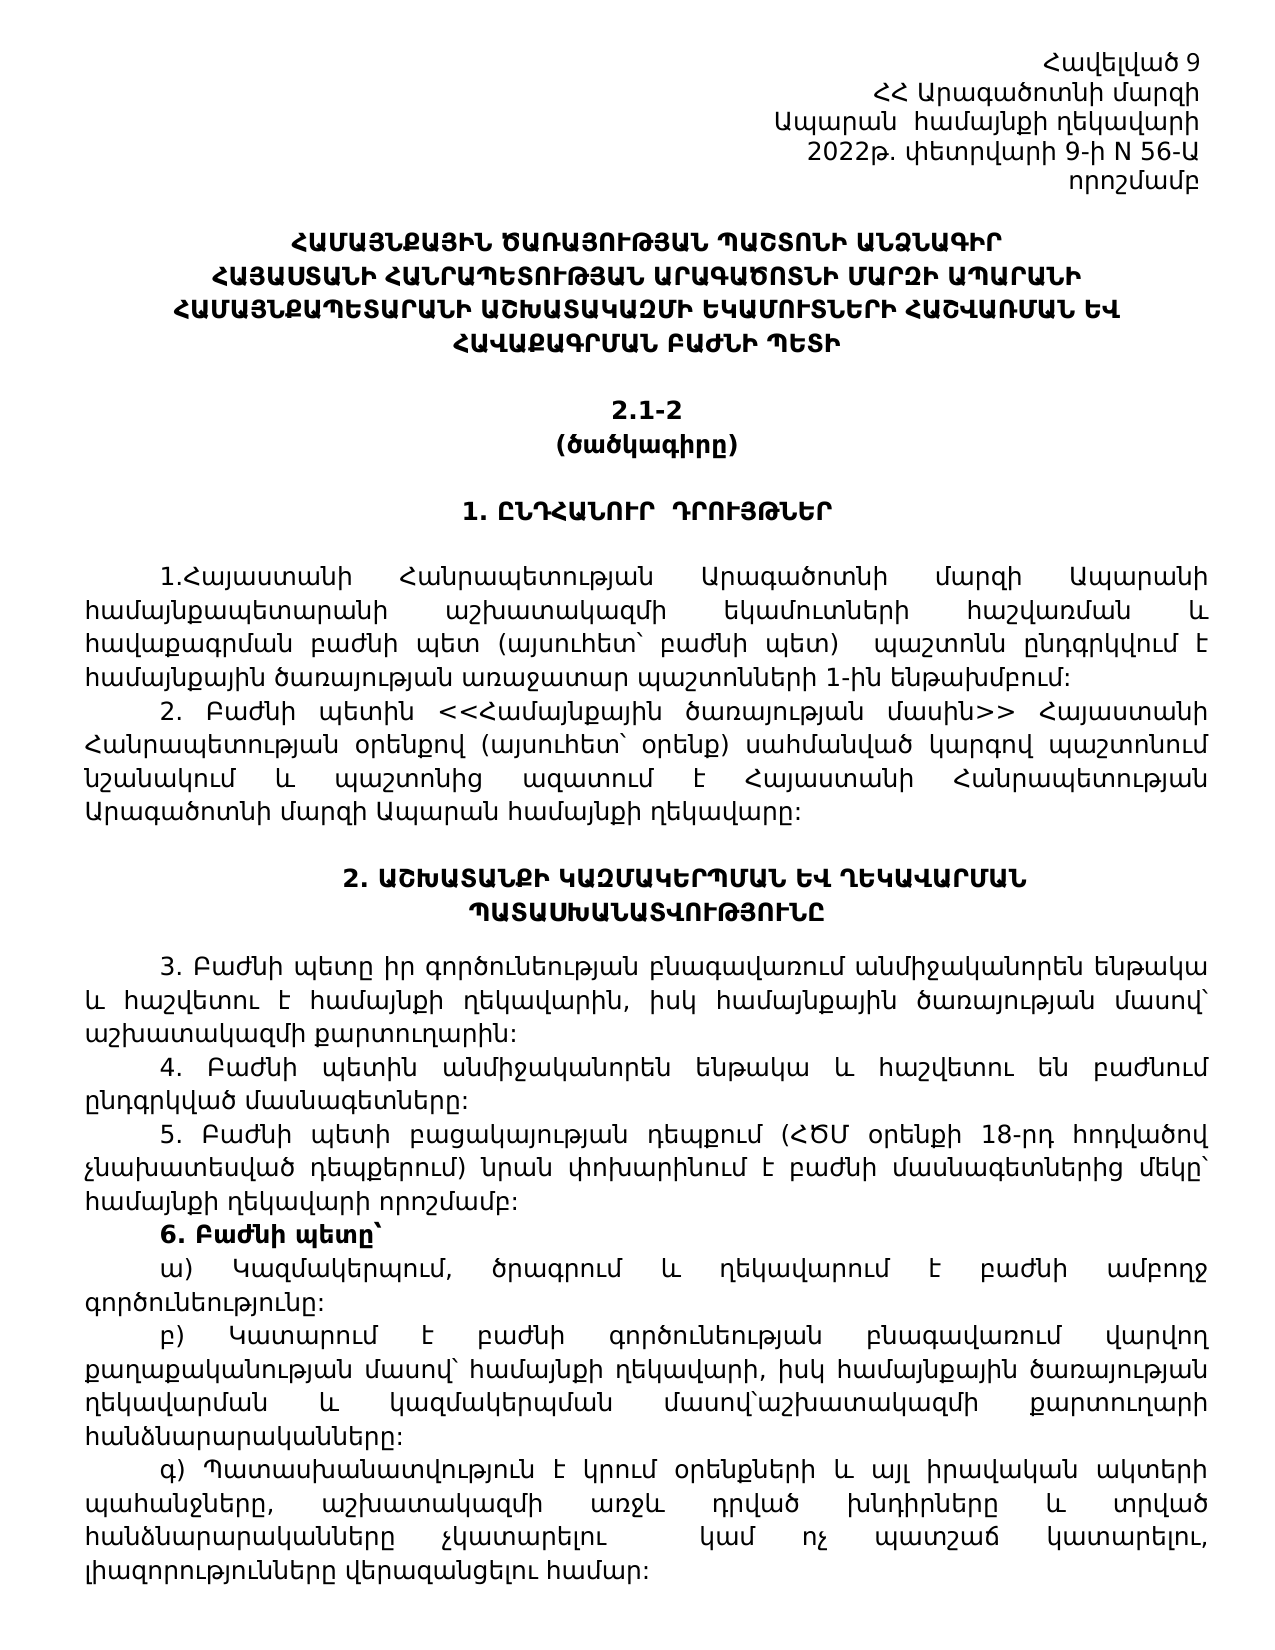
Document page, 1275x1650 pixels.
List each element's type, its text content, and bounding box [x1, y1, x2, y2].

text բ) Կատարում է բաժնի գործունեության բնագավառում վարվող քաղաքականության մասով՝ համայնքի ղեկավարի, իսկ համայնքային ծառայության ղեկավարման և կազմակերպման մասով՝աշխատակազմի քարտուղարի հանձնարարականները: [84, 1321, 1209, 1451]
text 2. Բաժնի պետին <<Համայնքային ծառայության մասին>> Հայաստանի Հանրապետության օրենքով (այսուհետ՝ օրենք) սահմանված կարգով պաշտոնում նշանակում և պաշտոնից ազատում է Հայաստանի Հանրապետության Արագածոտնի մարզի Ապարան համայնքի ղեկավարը: [84, 697, 1209, 826]
text 5. Բաժնի պետի բացակայության դեպքում (ՀԾՄ օրենքի 18-րդ հոդվածով չնախատեսված դեպքերում) նրան փոխարինում է բաժնի մասնագետներից մեկը՝ համայնքի ղեկավարի որոշմամբ: [84, 1120, 1209, 1216]
text Ապարան համայնքի ղեկավարի 2022թ. փետրվարի 9-ի N 56-Ա որոշմամբ [159, 108, 1200, 195]
text ՀԱՄԱՅՆՔԱՅԻՆ ԾԱՌԱՅՈՒԹՅԱՆ ՊԱՇՏՈՆԻ ԱՆՁՆԱԳԻՐ [84, 195, 1209, 258]
text 3. Բաժնի պետը իր գործունեության բնագավառում անմիջականորեն ենթակա և հաշվետու է համայնքի ղեկավարին, իսկ համայնքային ծառայության մասով՝ աշխատակազմի քարտուղարին: [84, 952, 1209, 1048]
text 2. ԱՇԽԱՏԱՆՔԻ ԿԱԶՄԱԿԵՐՊՄԱՆ ԵՎ ՂԵԿԱՎԱՐՄԱՆ ՊԱՏԱՍԽԱՆԱՏՎՈՒԹՅՈՒՆԸ [84, 864, 1209, 927]
text Հավելված 9 [159, 44, 1200, 78]
text 1.Հայաստանի Հանրապետության Արագածոտնի մարզի Ապարանի համայնքապետարանի աշխատակազմի եկամուտների հաշվառման և հավաքագրման բաժնի պետ (այսուհետ՝ բաժնի պետ) պաշտոնն ընդգրկվում է համայնքային ծառայության առաջատար պաշտոնների 1-ին ենթախմբում: [84, 562, 1209, 692]
text ՀԱՅԱՍՏԱՆԻ ՀԱՆՐԱՊԵՏՈՒԹՅԱՆ ԱՐԱԳԱԾՈՏՆԻ ՄԱՐԶԻ ԱՊԱՐԱՆԻ ՀԱՄԱՅՆՔԱՊԵՏԱՐԱՆԻ ԱՇԽԱՏԱԿԱԶՄԻ ԵԿԱՄՈՒՏՆԵՐԻ ՀԱՇՎԱՌՄԱՆ ԵՎ ՀԱՎԱՔԱԳՐՄԱՆ ԲԱԺՆԻ ՊԵՏԻ 2.1-2 (ծածկագիրը) 1. ԸՆԴՀԱՆՈՒՐ ԴՐՈՒՅԹՆԵՐ [84, 262, 1209, 558]
text ՀՀ Արագածոտնի մարզի [159, 78, 1200, 108]
text 6. Բաժնի պետը՝ [84, 1221, 1209, 1250]
text գ) Պատասխանատվություն է կրում օրենքների և այլ իրավական ակտերի պահանջները, աշխատակազմի առջև դրված խնդիրները և տրված հանձնարարականները չկատարելու կամ ոչ պատշաճ կատարելու, լիազորությունները վերազանցելու համար: [84, 1455, 1209, 1585]
text 4. Բաժնի պետին անմիջականորեն ենթակա և հաշվետու են բաժնում ընդգրկված մասնագետները: [84, 1053, 1209, 1116]
text ա) Կազմակերպում, ծրագրում և ղեկավարում է բաժնի ամբողջ գործունեությունը: [84, 1254, 1209, 1317]
